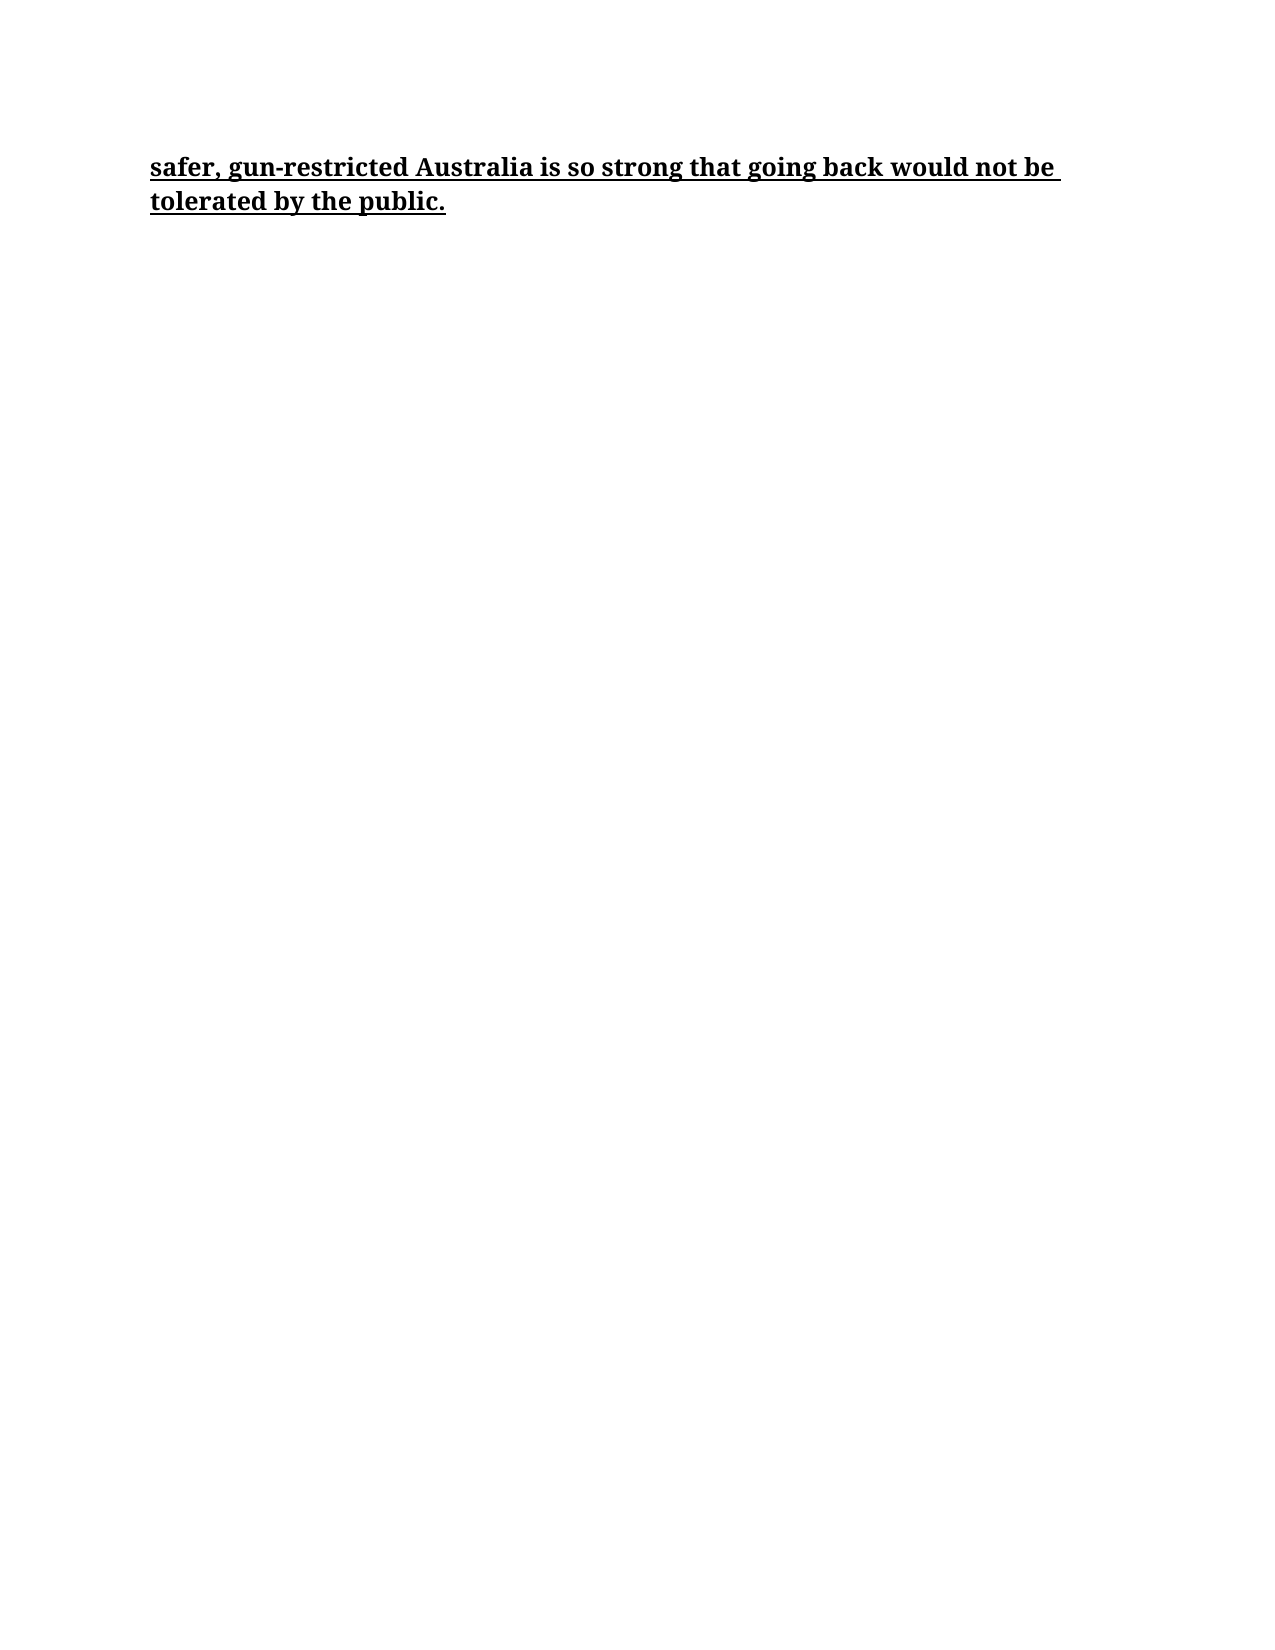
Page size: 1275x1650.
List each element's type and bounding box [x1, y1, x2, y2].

text [150, 150, 1125, 218]
